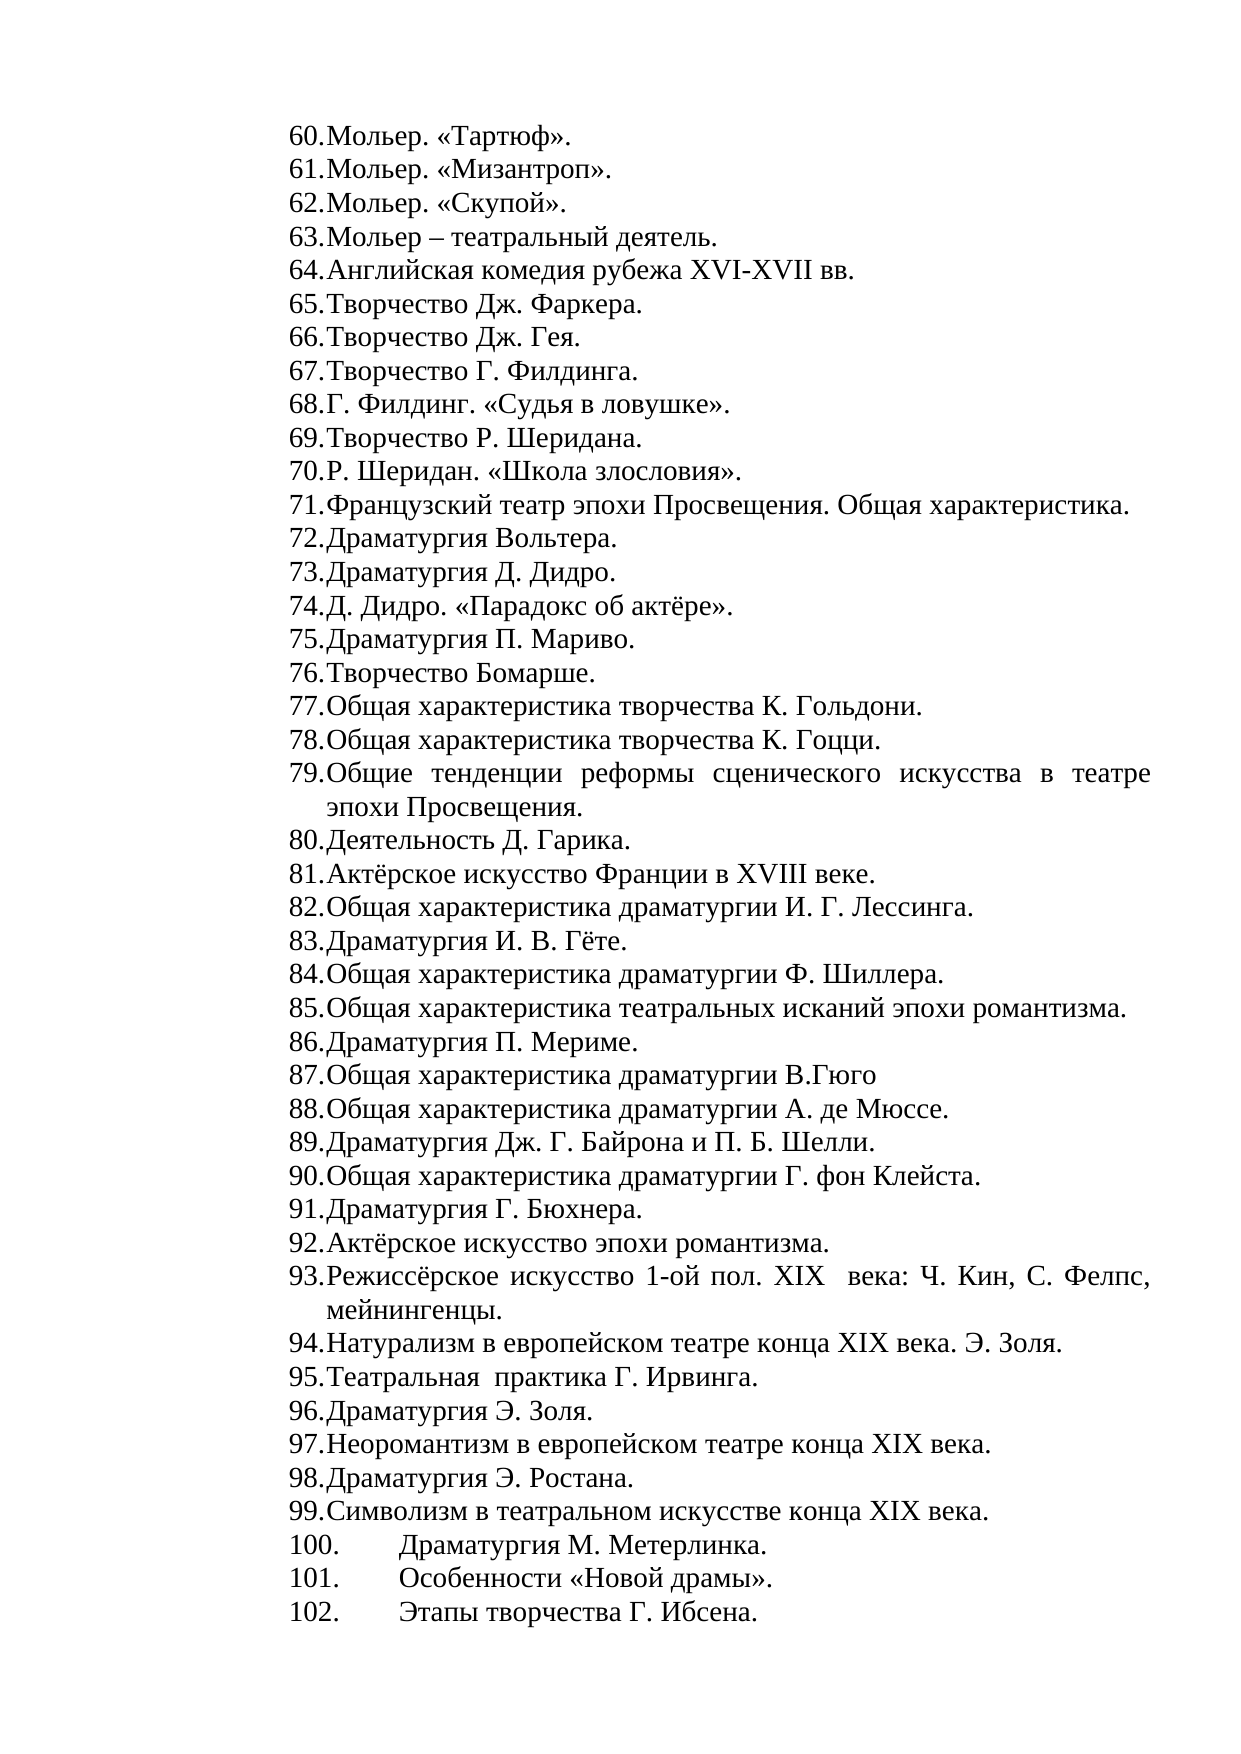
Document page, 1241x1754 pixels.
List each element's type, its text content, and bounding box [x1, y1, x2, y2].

list Драматургия Вольтера. [288, 521, 1152, 554]
list Творчество Дж. Гея. [288, 319, 1152, 353]
list Драматургия П. Мериме. [288, 1024, 1152, 1057]
list Р. Шеридан. «Школа злословия». [288, 453, 1152, 487]
list Творчество Бомарше. [288, 655, 1152, 688]
list Мольер. «Скупой». [288, 185, 1152, 219]
list Символизм в театральном искусстве конца XIX века. [288, 1493, 1152, 1527]
list Творчество Дж. Фаркера. [288, 286, 1152, 319]
list Общая характеристика драматургии Г. фон Клейста. [288, 1158, 1152, 1191]
list Театральная практика Г. Ирвинга. [288, 1359, 1152, 1393]
list Натурализм в европейском театре конца XIX века. Э. Золя. [288, 1326, 1152, 1359]
list Драматургия Э. Золя. [288, 1393, 1152, 1426]
list Общая характеристика драматургии А. де Мюссе. [288, 1091, 1152, 1124]
list Д. Дидро. «Парадокс об актёре». [288, 588, 1152, 621]
list Драматургия Дж. Г. Байрона и П. Б. Шелли. [288, 1124, 1152, 1158]
list Мольер – театральный деятель. [288, 219, 1152, 252]
list Мольер. «Тартюф». [288, 118, 1152, 152]
list Особенности «Новой драмы». [288, 1560, 1152, 1594]
list Английская комедия рубежа XVI-XVII вв. [288, 252, 1152, 286]
list Творчество Р. Шеридана. [288, 420, 1152, 453]
list Общие тенденции реформы сценического искусства в театре эпохи Просвещения. [288, 755, 1152, 822]
list Драматургия М. Метерлинка. [288, 1527, 1152, 1560]
list Этапы творчества Г. Ибсена. [288, 1594, 1152, 1627]
list Общая характеристика драматургии В.Гюго [288, 1057, 1152, 1091]
list Драматургия И. В. Гёте. [288, 923, 1152, 957]
list Г. Филдинг. «Судья в ловушке». [288, 386, 1152, 420]
list Мольер. «Мизантроп». [288, 152, 1152, 185]
list Общая характеристика драматургии И. Г. Лессинга. [288, 889, 1152, 923]
list Общая характеристика творчества К. Гольдони. [288, 688, 1152, 722]
list Творчество Г. Филдинга. [288, 353, 1152, 386]
list Французский театр эпохи Просвещения. Общая характеристика. [288, 487, 1152, 521]
list Драматургия Э. Ростана. [288, 1460, 1152, 1493]
list Драматургия Г. Бюхнера. [288, 1191, 1152, 1225]
list Драматургия Д. Дидро. [288, 554, 1152, 588]
list Общая характеристика театральных исканий эпохи романтизма. [288, 990, 1152, 1024]
list Общая характеристика творчества К. Гоцци. [288, 722, 1152, 755]
list Актёрское искусство Франции в XVIII веке. [288, 856, 1152, 889]
list Деятельность Д. Гарика. [288, 822, 1152, 856]
list Неоромантизм в европейском театре конца XIX века. [288, 1426, 1152, 1460]
list Режиссёрское искусство 1-ой пол. XIX века: Ч. Кин, С. Фелпс, мейнингенцы. [288, 1258, 1152, 1326]
list Актёрское искусство эпохи романтизма. [288, 1225, 1152, 1258]
list Драматургия П. Мариво. [288, 621, 1152, 655]
list Общая характеристика драматургии Ф. Шиллера. [288, 957, 1152, 990]
